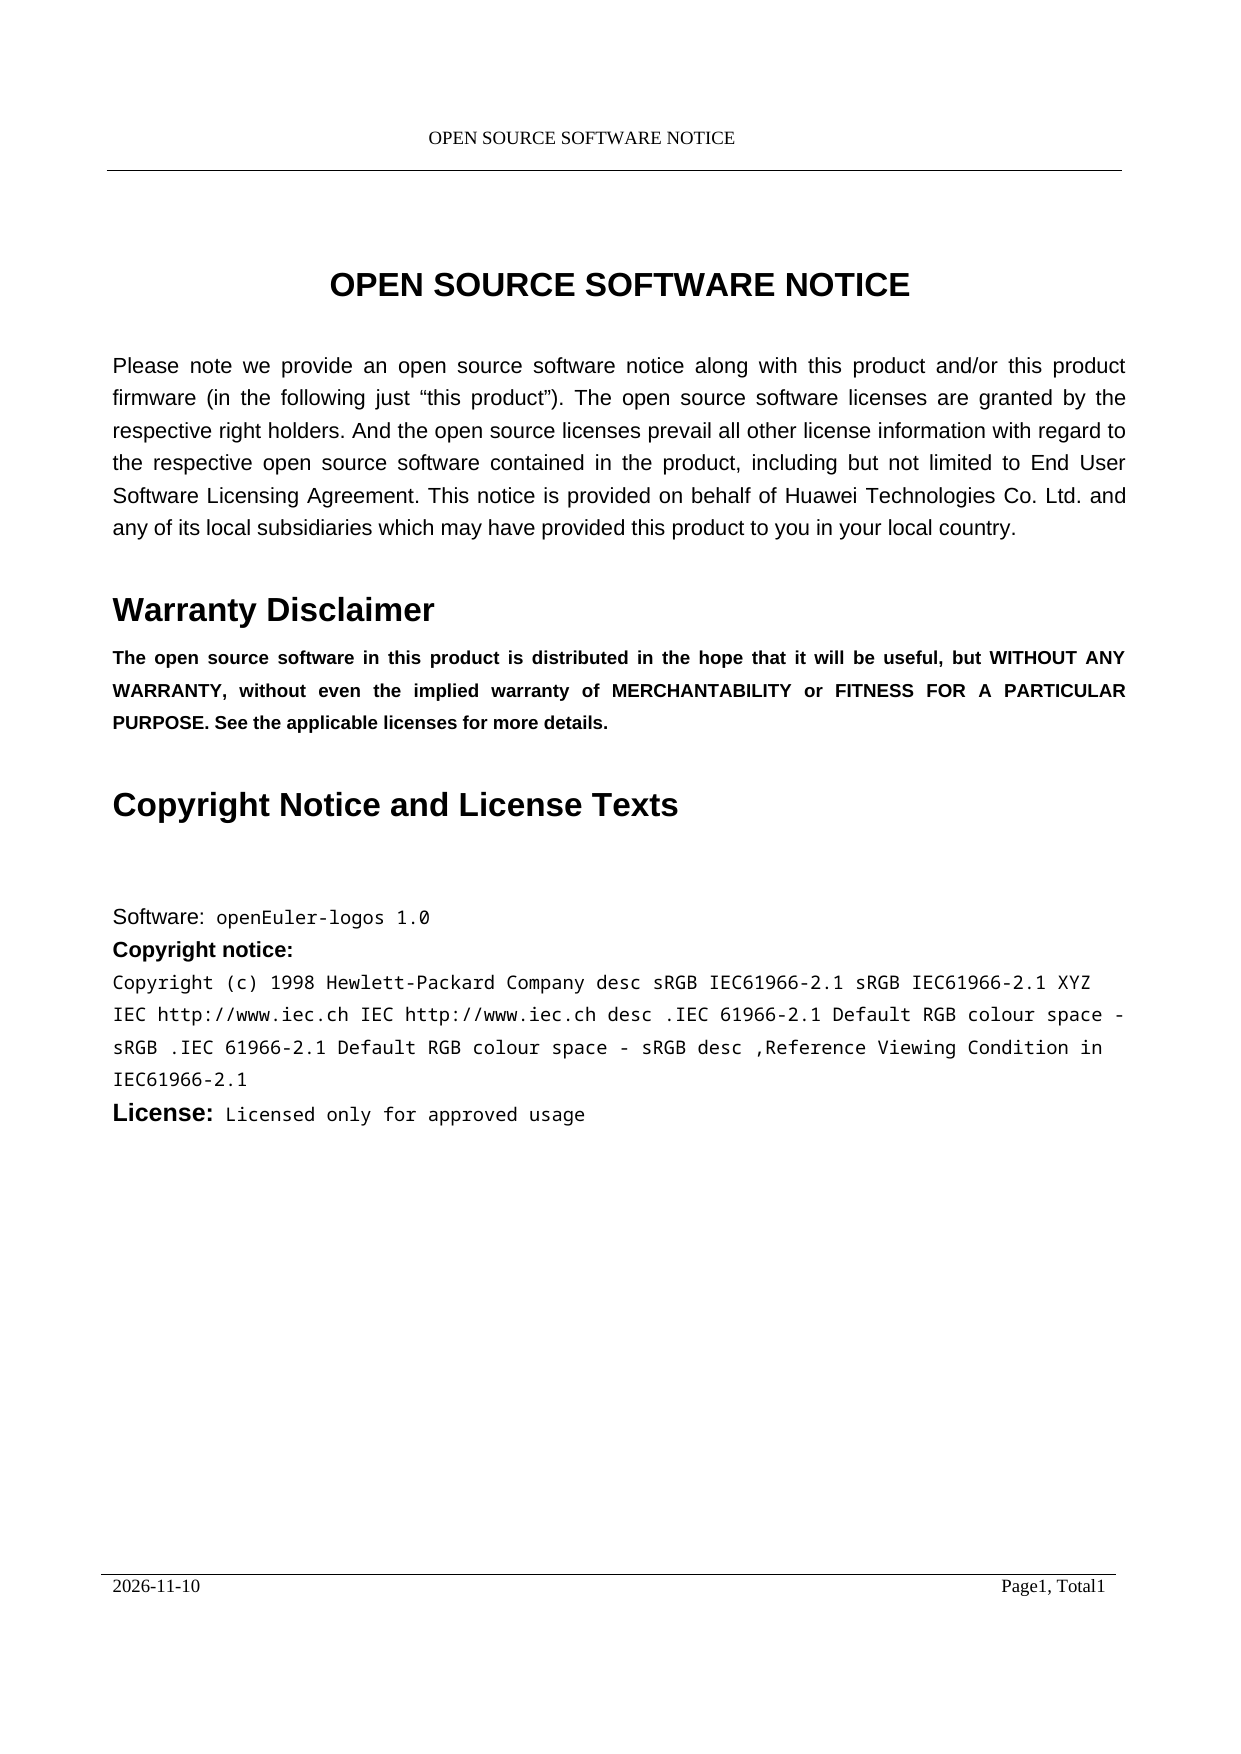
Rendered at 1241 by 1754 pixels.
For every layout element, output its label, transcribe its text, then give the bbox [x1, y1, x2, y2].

text Software: openEuler-logos 1.0 [112, 901, 1128, 933]
text The open source software in this product is distributed in the hope that it will be useful, but WITHOUT ANY WARRANTY, without even the implied warranty of MERCHANTABILITY or FITNESS FOR A PARTICULAR PURPOSE. See the applicable licenses for more details. [112, 641, 1128, 739]
text Please note we provide an open source software notice along with this product and/or this product firmware (in the following just “this product”). The open source software licenses are granted by the respective right holders. And the open source licenses prevail all other license information with regard to the respective open source software contained in the product, including but not limited to End User Software Licensing Agreement. This notice is provided on behalf of Huawei Technologies Co. Ltd. and any of its local subsidiaries which may have provided this product to you in your local country. [112, 349, 1128, 544]
text Warranty Disclaimer [112, 576, 1128, 641]
text Copyright Notice and License Texts [112, 771, 1128, 836]
text Copyright (c) 1998 Hewlett-Packard Company desc sRGB IEC61966-2.1 sRGB IEC61966-2.1 XYZ IEC http://www.iec.ch IEC http://www.iec.ch desc .IEC 61966-2.1 Default RGB colour space - sRGB .IEC 61966-2.1 Default RGB colour space - sRGB desc ,Reference Viewing Condition in IEC61966-2.1 [112, 966, 1128, 1096]
text OPEN SOURCE SOFTWARE NOTICE [112, 251, 1128, 316]
text License: Licensed only for approved usage [112, 1096, 1128, 1193]
text Copyright notice: [112, 933, 1128, 966]
